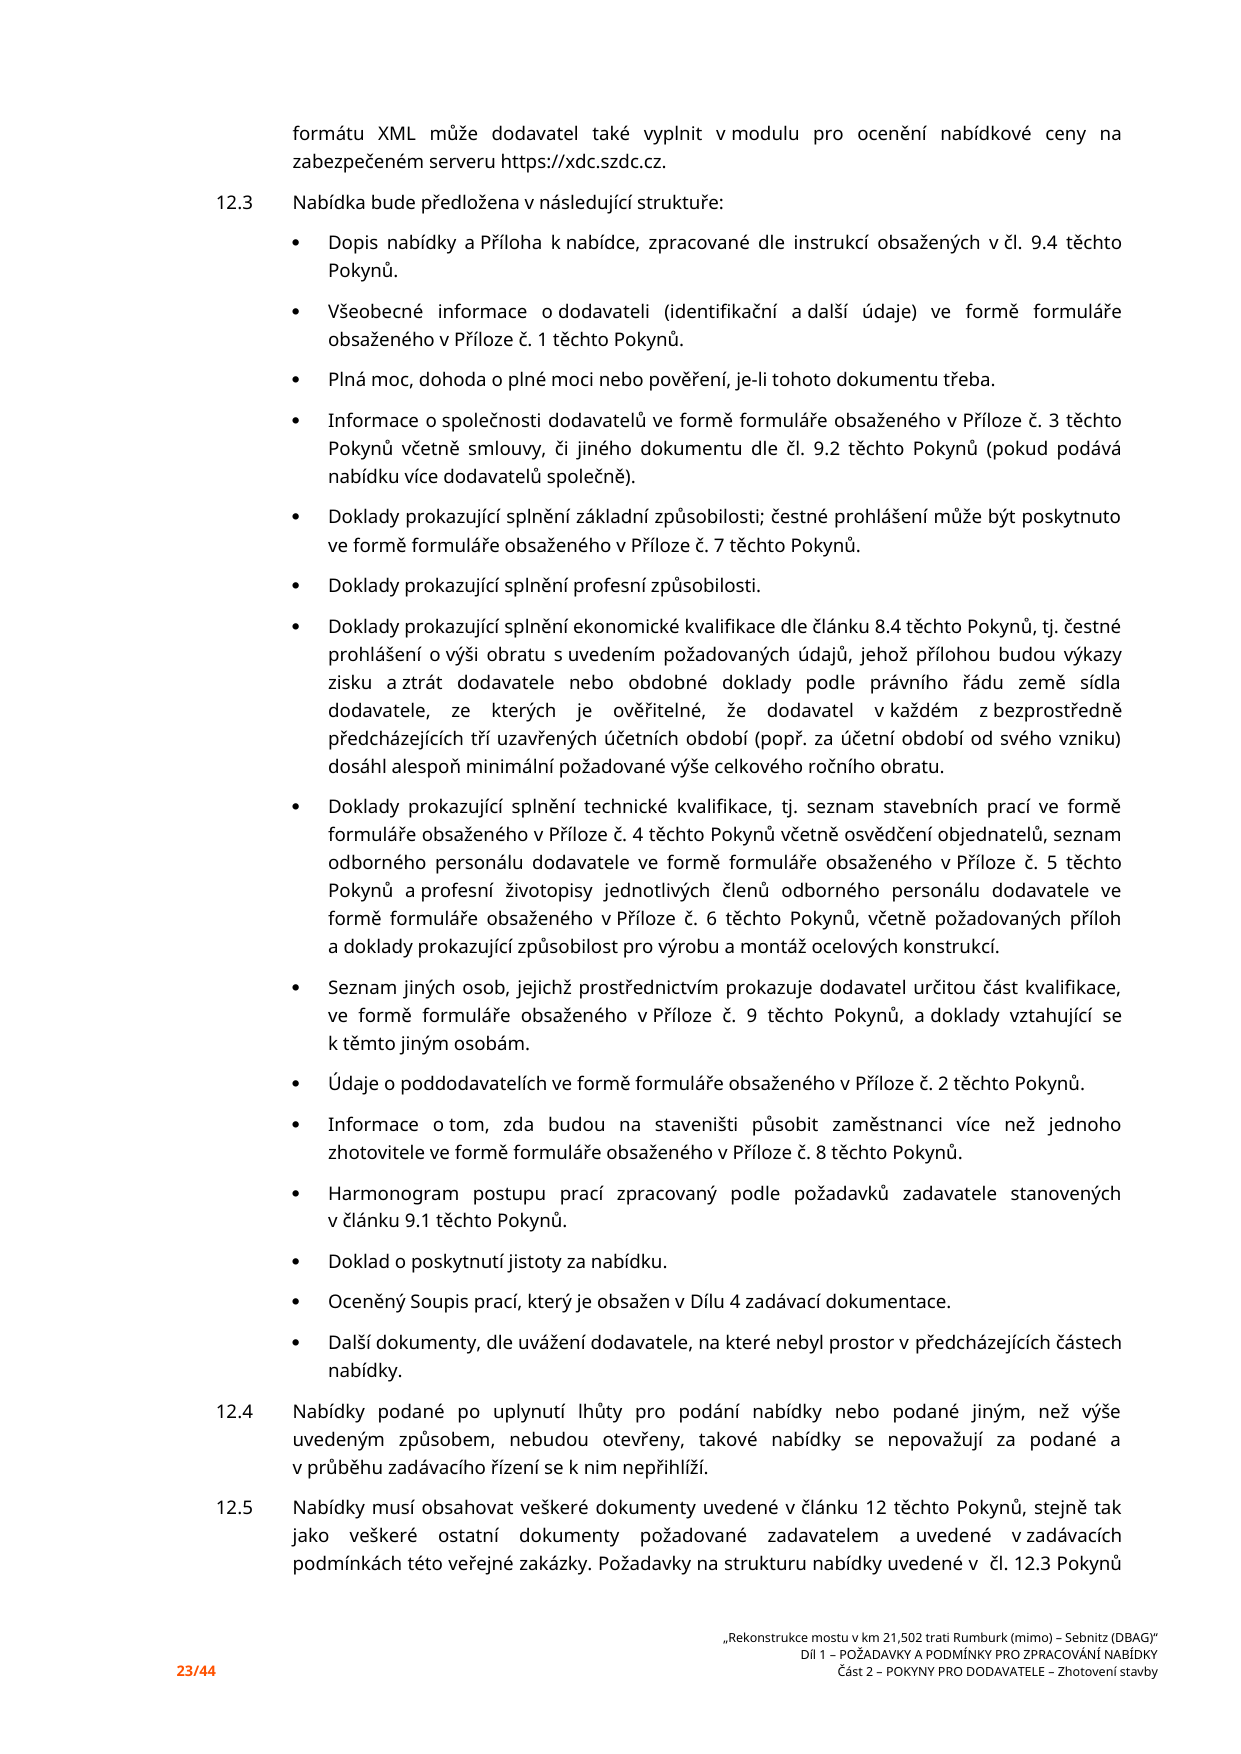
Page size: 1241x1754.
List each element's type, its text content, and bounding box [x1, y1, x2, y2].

text Doklady prokazující splnění ekonomické kvalifikace dle článku 8.4 těchto Pokynů, tj. čestné prohlášení o výši obratu s uvedením požadovaných údajů, jehož přílohou budou výkazy zisku a ztrát dodavatele nebo obdobné doklady podle právního řádu země sídla dodavatele, ze kterých je ověřitelné, že dodavatel v každém z bezprostředně předcházejících tří uzavřených účetních období (popř. za účetní období od svého vzniku) dosáhl alespoň minimální požadované výše celkového ročního obratu. [292, 613, 1122, 778]
text Oceněný Soupis prací, který je obsažen v Dílu 4 zadávací dokumentace. [292, 1289, 1122, 1314]
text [216, 121, 1122, 174]
text Všeobecné informace o dodavateli (identifikační a další údaje) ve formě formuláře obsaženého v Příloze č. 1 těchto Pokynů. [292, 298, 1122, 352]
text Údaje o poddodavatelích ve formě formuláře obsaženého v Příloze č. 2 těchto Pokynů. [292, 1071, 1122, 1096]
text Harmonogram postupu prací zpracovaný podle požadavků zadavatele stanovených v článku 9.1 těchto Pokynů. [292, 1180, 1122, 1233]
text Nabídky podané po uplynutí lhůty pro podání nabídky nebo podané jiným, než výše uvedeným způsobem, nebudou otevřeny, takové nabídky se nepovažují za podané a v průběhu zadávacího řízení se k nim nepřihlíží. [216, 1398, 1122, 1479]
text Dopis nabídky a Příloha k nabídce, zpracované dle instrukcí obsažených v čl. 9.4 těchto Pokynů. [292, 230, 1122, 283]
text Další dokumenty, dle uvážení dodavatele, na které nebyl prostor v předcházejících částech nabídky. [292, 1329, 1122, 1383]
text Informace o společnosti dodavatelů ve formě formuláře obsaženého v Příloze č. 3 těchto Pokynů včetně smlouvy, či jiného dokumentu dle čl. 9.2 těchto Pokynů (pokud podává nabídku více dodavatelů společně). [292, 407, 1122, 489]
text Doklady prokazující splnění základní způsobilosti; čestné prohlášení může být poskytnuto ve formě formuláře obsaženého v Příloze č. 7 těchto Pokynů. [292, 504, 1122, 557]
text Nabídka bude předložena v následující struktuře: [216, 189, 1122, 215]
text Doklady prokazující splnění profesní způsobilosti. [292, 572, 1122, 598]
text Plná moc, dohoda o plné moci nebo pověření, je-li tohoto dokumentu třeba. [292, 367, 1122, 392]
text Informace o tom, zda budou na staveništi působit zaměstnanci více než jednoho zhotovitele ve formě formuláře obsaženého v Příloze č. 8 těchto Pokynů. [292, 1111, 1122, 1165]
text Doklad o poskytnutí jistoty za nabídku. [292, 1248, 1122, 1274]
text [216, 1494, 1122, 1576]
text Seznam jiných osob, jejichž prostřednictvím prokazuje dodavatel určitou část kvalifikace, ve formě formuláře obsaženého v Příloze č. 9 těchto Pokynů, a doklady vztahující se k těmto jiným osobám. [292, 974, 1122, 1056]
text Doklady prokazující splnění technické kvalifikace, tj. seznam stavebních prací ve formě formuláře obsaženého v Příloze č. 4 těchto Pokynů včetně osvědčení objednatelů, seznam odborného personálu dodavatele ve formě formuláře obsaženého v Příloze č. 5 těchto Pokynů a profesní životopisy jednotlivých členů odborného personálu dodavatele ve formě formuláře obsaženého v Příloze č. 6 těchto Pokynů, včetně požadovaných příloh a doklady prokazující způsobilost pro výrobu a montáž ocelových konstrukcí. [292, 793, 1122, 959]
